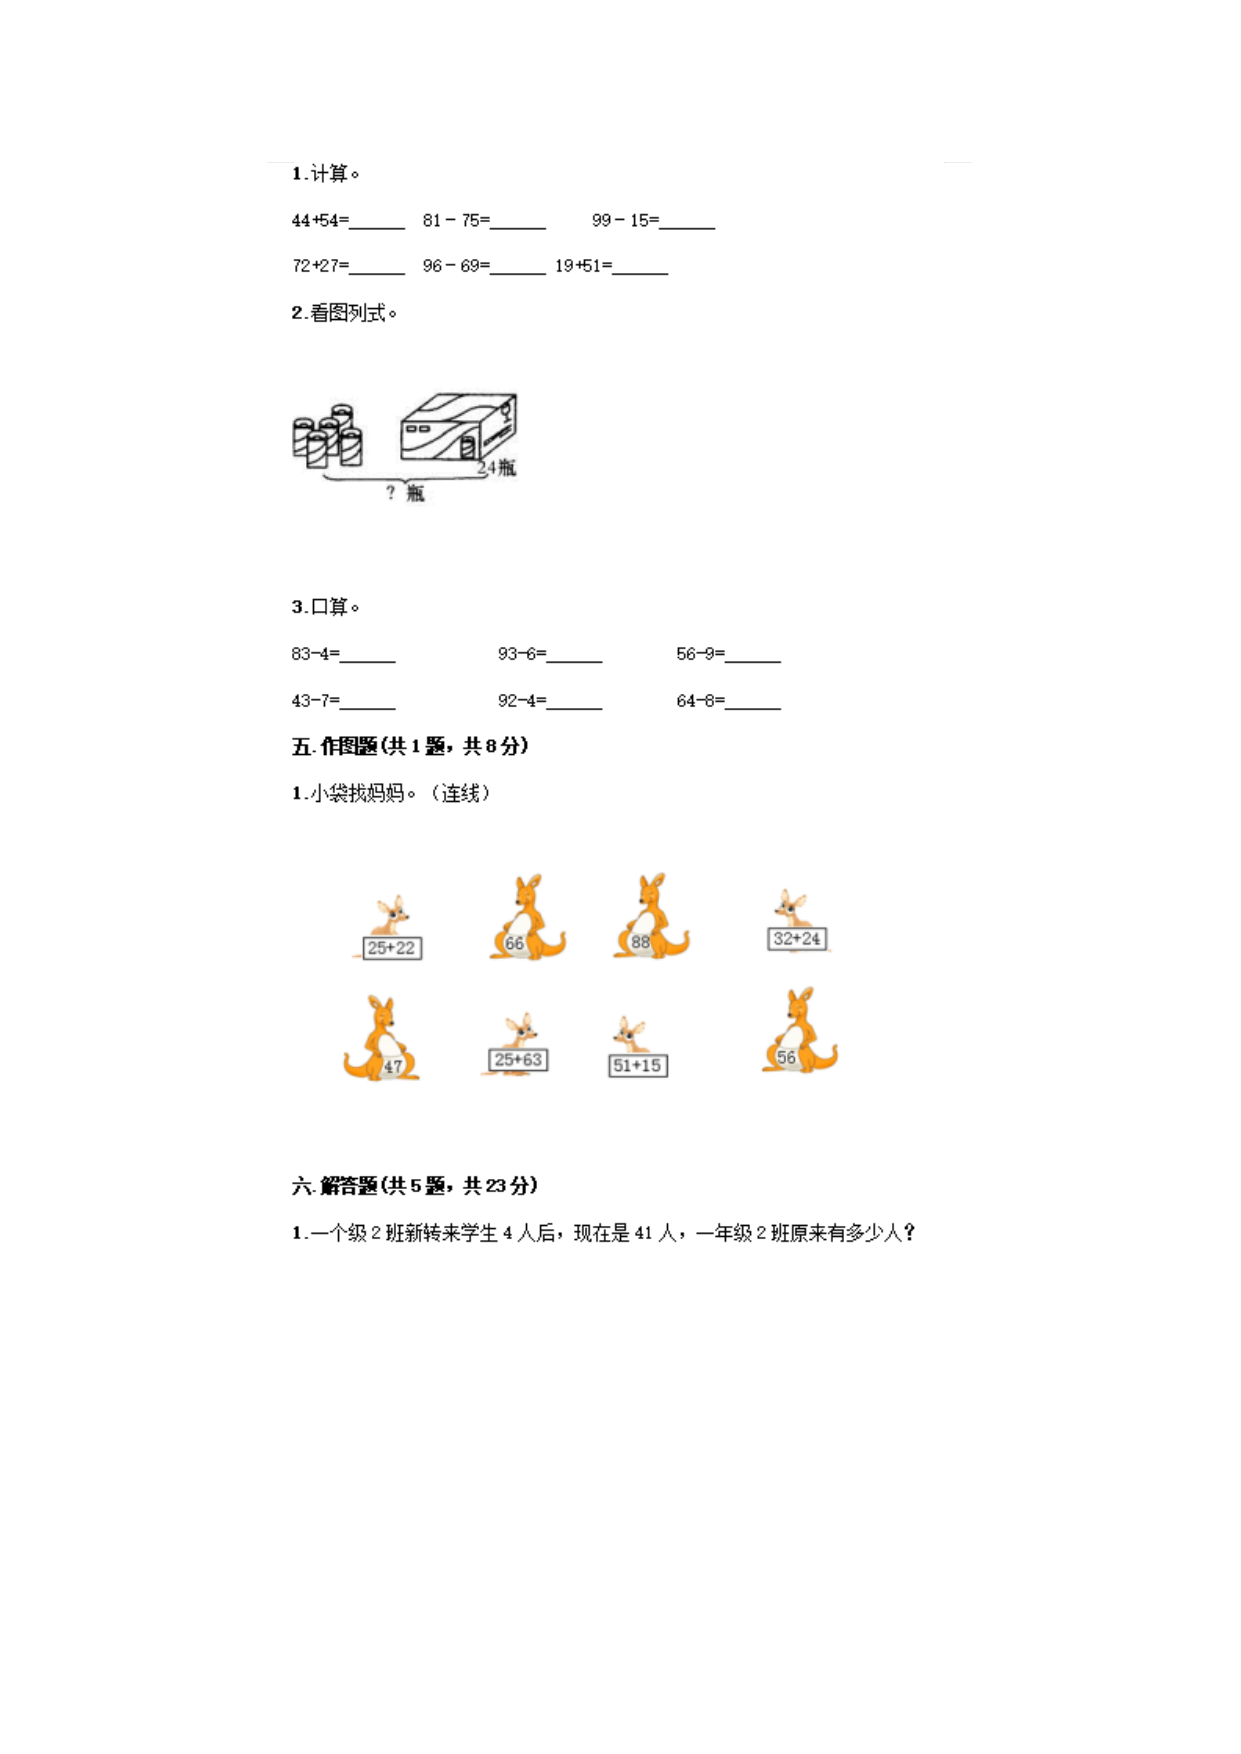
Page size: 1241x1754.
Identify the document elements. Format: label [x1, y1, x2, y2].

picture [267, 162, 974, 1250]
